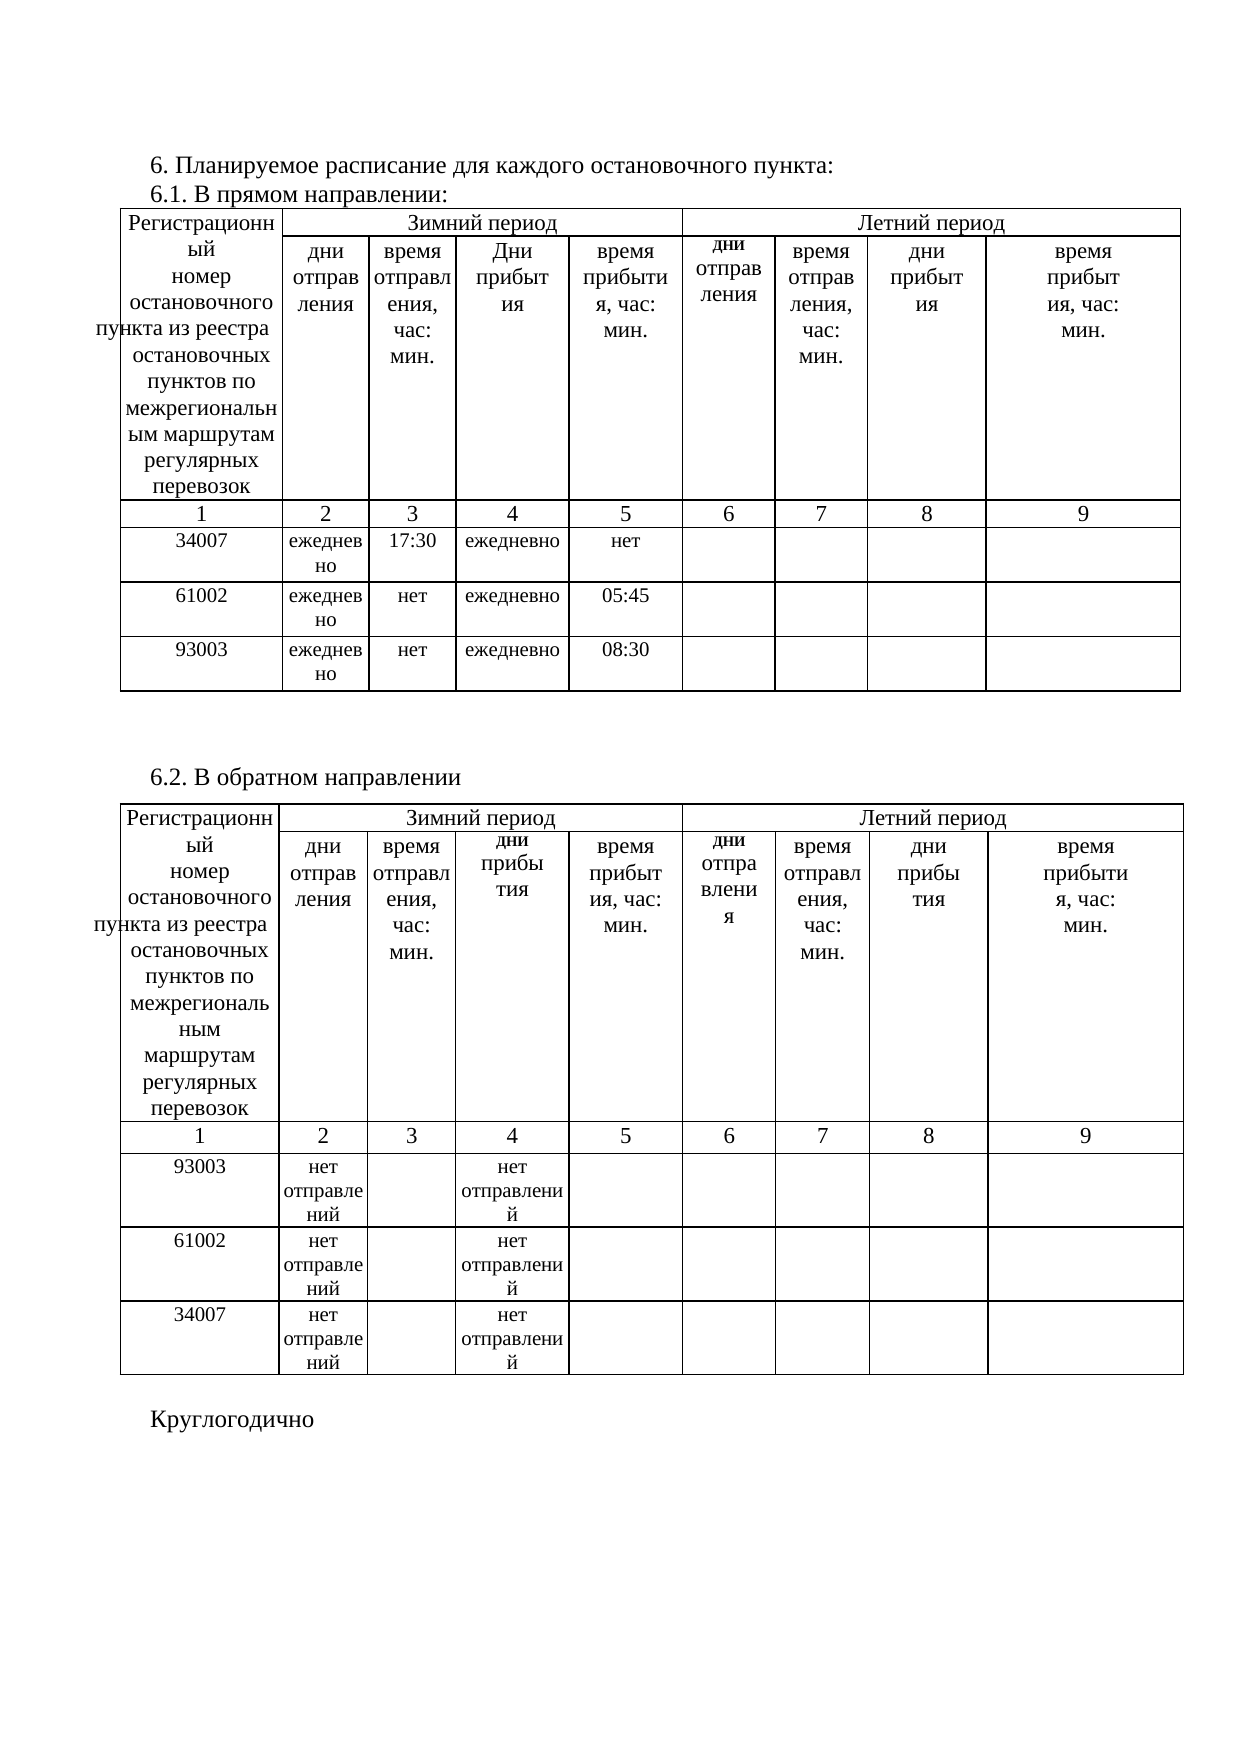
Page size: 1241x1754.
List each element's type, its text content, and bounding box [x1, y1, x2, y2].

table_cell 61002 [121, 583, 282, 636]
table_cell 34007 [121, 528, 282, 581]
table_cell [868, 583, 985, 636]
table_cell [987, 528, 1180, 581]
table_cell 8 [870, 1122, 987, 1152]
table_cell [683, 1302, 775, 1374]
table_cell [776, 1302, 869, 1374]
table_cell 4 [457, 501, 568, 527]
table_header Регистрационный номер остановочного пункта из реестра остановочных пунктов по межрегиональным маршрутам регулярных перевозок [121, 805, 278, 1121]
table_cell ежедневно [283, 528, 368, 581]
table_cell 3 [368, 1122, 455, 1152]
table_cell ежедневно [457, 528, 568, 581]
table_cell [868, 528, 985, 581]
table_cell нет [570, 528, 682, 581]
table_cell ДНИ отпра влени я [683, 832, 775, 1121]
table_cell [987, 583, 1180, 636]
table_cell 2 [283, 501, 368, 527]
table_cell [683, 583, 774, 636]
table_cell нет отправлений [456, 1228, 568, 1300]
table_cell 1 [121, 1122, 278, 1152]
table_cell ежедневно [457, 583, 568, 636]
table_cell 9 [989, 1122, 1183, 1152]
table_cell 6 [683, 1122, 775, 1152]
table_cell [868, 637, 985, 690]
table_cell [989, 1154, 1183, 1226]
table_cell 2 [280, 1122, 367, 1152]
table_cell время отправл ения, час: мин. [370, 237, 455, 499]
table_cell время отправл ения, час: мин. [368, 832, 455, 1121]
table_cell [989, 1302, 1183, 1374]
table_header Зимний период [280, 805, 682, 831]
table_cell [570, 1302, 682, 1374]
table_cell [870, 1154, 987, 1226]
table_cell Дни прибыт ия [457, 237, 568, 499]
table_cell нет отправлений [280, 1228, 367, 1300]
text 6. Планируемое расписание для каждого остановочного пункта: [150, 150, 1090, 179]
table_cell [776, 1228, 869, 1300]
table_cell 34007 [121, 1302, 278, 1374]
table_cell 5 [570, 1122, 682, 1152]
table_cell нет отправлений [456, 1154, 568, 1226]
table_cell ДНИ прибы тия [456, 832, 568, 1121]
table_cell 61002 [121, 1228, 278, 1300]
table_header Зимний период [283, 209, 682, 235]
table_cell время прибыт ия, час: мин. [987, 237, 1180, 499]
table_cell [776, 528, 867, 581]
table_cell 5 [570, 501, 682, 527]
table_cell [683, 1154, 775, 1226]
table_cell ежедневно [283, 583, 368, 636]
text Круглогодично [150, 1404, 1090, 1433]
table_cell 7 [776, 1122, 869, 1152]
table_cell 05:45 [570, 583, 682, 636]
table_cell [368, 1228, 455, 1300]
table_cell [683, 528, 774, 581]
text 6.1. В прямом направлении: [150, 179, 1090, 207]
table_cell [989, 1228, 1183, 1300]
table_cell [776, 1154, 869, 1226]
table_cell время прибыт ия, час: мин. [570, 832, 682, 1121]
table_header Летний период [683, 209, 1180, 235]
table_cell 17:30 [370, 528, 455, 581]
table_header Летний период [683, 805, 1183, 831]
table_header Регистрационный номер остановочного пункта из реестра остановочных пунктов по межрегиональным маршрутам регулярных перевозок [121, 209, 282, 499]
table_cell [683, 1228, 775, 1300]
table_cell [870, 1302, 987, 1374]
table_cell дни прибы тия [870, 832, 987, 1121]
table_cell ежедневно [457, 637, 568, 690]
table_cell [570, 1228, 682, 1300]
table_cell время отправ ления, час: мин. [776, 237, 867, 499]
table_cell нет отправлений [280, 1154, 367, 1226]
table_cell 1 [121, 501, 282, 527]
table_cell [368, 1302, 455, 1374]
table_cell 8 [868, 501, 985, 527]
text 6.2. В обратном направлении [150, 762, 1090, 790]
table_cell [776, 583, 867, 636]
table_cell 93003 [121, 1154, 278, 1226]
table_cell [570, 1154, 682, 1226]
table_cell 93003 [121, 637, 282, 690]
table_cell 6 [683, 501, 774, 527]
table_cell [368, 1154, 455, 1226]
table_cell [776, 637, 867, 690]
table_cell время прибыти я, час: мин. [989, 832, 1183, 1121]
table_cell 3 [370, 501, 455, 527]
table_cell [683, 637, 774, 690]
table_cell [870, 1228, 987, 1300]
table_cell ежедневно [283, 637, 368, 690]
table_cell 9 [987, 501, 1180, 527]
table_cell нет отправлений [456, 1302, 568, 1374]
table_cell 08:30 [570, 637, 682, 690]
table_cell дни отправ ления [280, 832, 367, 1121]
table_cell дни прибыт ия [868, 237, 985, 499]
table_cell дни отправ ления [283, 237, 368, 499]
table_cell нет [370, 637, 455, 690]
table_cell 4 [456, 1122, 568, 1152]
table_cell 7 [776, 501, 867, 527]
table_cell нет [370, 583, 455, 636]
table_cell ДНИ отправ ления [683, 237, 774, 499]
table_cell время отправл ения, час: мин. [776, 832, 869, 1121]
table_cell [987, 637, 1180, 690]
table_cell время прибыти я, час: мин. [570, 237, 682, 499]
table_cell нет отправлений [280, 1302, 367, 1374]
